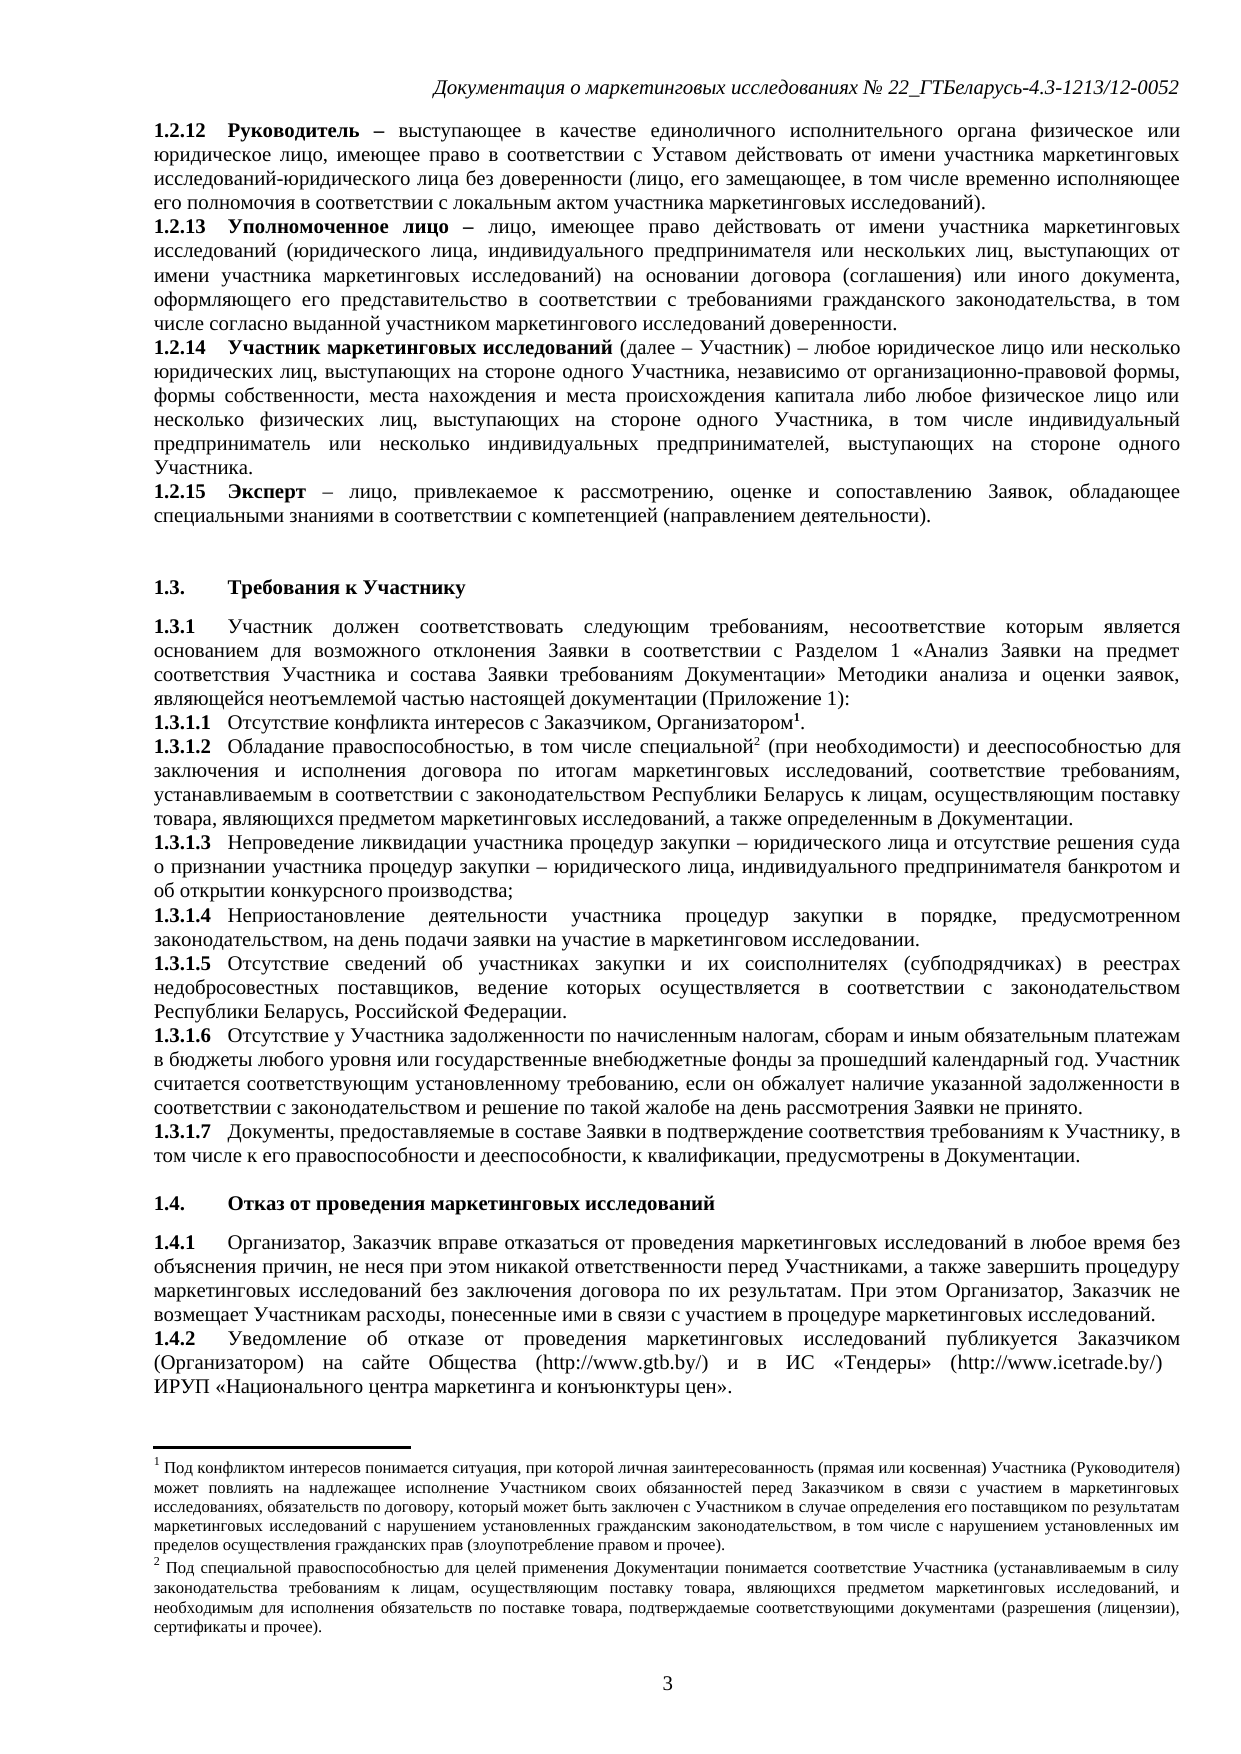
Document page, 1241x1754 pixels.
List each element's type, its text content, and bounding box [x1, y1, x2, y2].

list Требования к Участнику [153, 575, 1181, 599]
list Непроведение ликвидации участника процедур закупки – юридического лица и отсутствие решения суда о признании участника процедур закупки – юридического лица, индивидуального предпринимателя банкротом и об открытии конкурсного производства; [153, 830, 1181, 902]
list Отсутствие у Участника задолженности по начисленным налогам, сборам и иным обязательным платежам в бюджеты любого уровня или государственные внебюджетные фонды за прошедший календарный год. Участник считается соответствующим установленному требованию, если он обжалует наличие указанной задолженности в соответствии с законодательством и решение по такой жалобе на день рассмотрения Заявки не принято. [153, 1023, 1181, 1119]
list Обладание правоспособностью, в том числе специальной (при необходимости) и дееспособностью для заключения и исполнения договора по итогам маркетинговых исследований, соответствие требованиям, устанавливаемым в соответствии с законодательством Республики Беларусь к лицам, осуществляющим поставку товара, являющихся предметом маркетинговых исследований, а также определенным в Документации. [153, 734, 1181, 830]
list Эксперт – лицо, привлекаемое к рассмотрению, оценке и сопоставлению Заявок, обладающее специальными знаниями в соответствии с компетенцией (направлением деятельности). [153, 479, 1181, 527]
list Неприостановление деятельности участника процедур закупки в порядке, предусмотренном законодательством, на день подачи заявки на участие в маркетинговом исследовании. [153, 902, 1181, 951]
list Уведомление об отказе от проведения маркетинговых исследований публикуется Заказчиком (Организатором) на сайте Общества () и в ИС «Тендеры» (http://www.icetrade.by/) ИРУП «Национального центра маркетинга и конъюнктуры цен». [153, 1326, 1181, 1398]
list Организатор, Заказчик вправе отказаться от проведения маркетинговых исследований в любое время без объяснения причин, не неся при этом никакой ответственности перед Участниками, а также завершить процедуру маркетинговых исследований без заключения договора по их результатам. При этом Организатор, Заказчик не возмещает Участникам расходы, понесенные ими в связи с участием в процедуре маркетинговых исследований. [153, 1230, 1181, 1326]
list Документы, предоставляемые в составе Заявки в подтверждение соответствия требованиям к Участнику, в том числе к его правоспособности и дееспособности, к квалификации, предусмотрены в Документации. [153, 1119, 1181, 1167]
list Уполномоченное лицо – лицо, имеющее право действовать от имени участника маркетинговых исследований (юридического лица, индивидуального предпринимателя или нескольких лиц, выступающих от имени участника маркетинговых исследований) на основании договора (соглашения) или иного документа, оформляющего его представительство в соответствии с требованиями гражданского законодательства, в том числе согласно выданной участником маркетингового исследований доверенности. [153, 214, 1181, 335]
list Отсутствие сведений об участниках закупки и их соисполнителях (субподрядчиках) в реестрах недобросовестных поставщиков, ведение которых осуществляется в соответствии с законодательством Республики Беларусь, Российской Федерации. [153, 951, 1181, 1023]
list Участник должен соответствовать следующим требованиям, несоответствие которым является основанием для возможного отклонения Заявки в соответствии с Разделом 1 «Анализ Заявки на предмет соответствия Участника и состава Заявки требованиям Документации» Методики анализа и оценки заявок, являющейся неотъемлемой частью настоящей документации (Приложение 1): [153, 614, 1181, 710]
list Отсутствие конфликта интересов с Заказчиком, Организатором. [153, 710, 1181, 734]
list Отказ от проведения маркетинговых исследований [153, 1191, 1181, 1215]
list Участник маркетинговых исследований (далее – Участник) – любое юридическое лицо или несколько юридических лиц, выступающих на стороне одного Участника, независимо от организационно-правовой формы, формы собственности, места нахождения и места происхождения капитала либо любое физическое лицо или несколько физических лиц, выступающих на стороне одного Участника, в том числе индивидуальный предприниматель или несколько индивидуальных предпринимателей, выступающих на стороне одного Участника. [153, 335, 1181, 479]
list Руководитель – выступающее в качестве единоличного исполнительного органа физическое или юридическое лицо, имеющее право в соответствии с Уставом действовать от имени участника маркетинговых исследований-юридического лица без доверенности (лицо, его замещающее, в том числе временно исполняющее его полномочия в соответствии с локальным актом участника маркетинговых исследований). [153, 118, 1181, 214]
